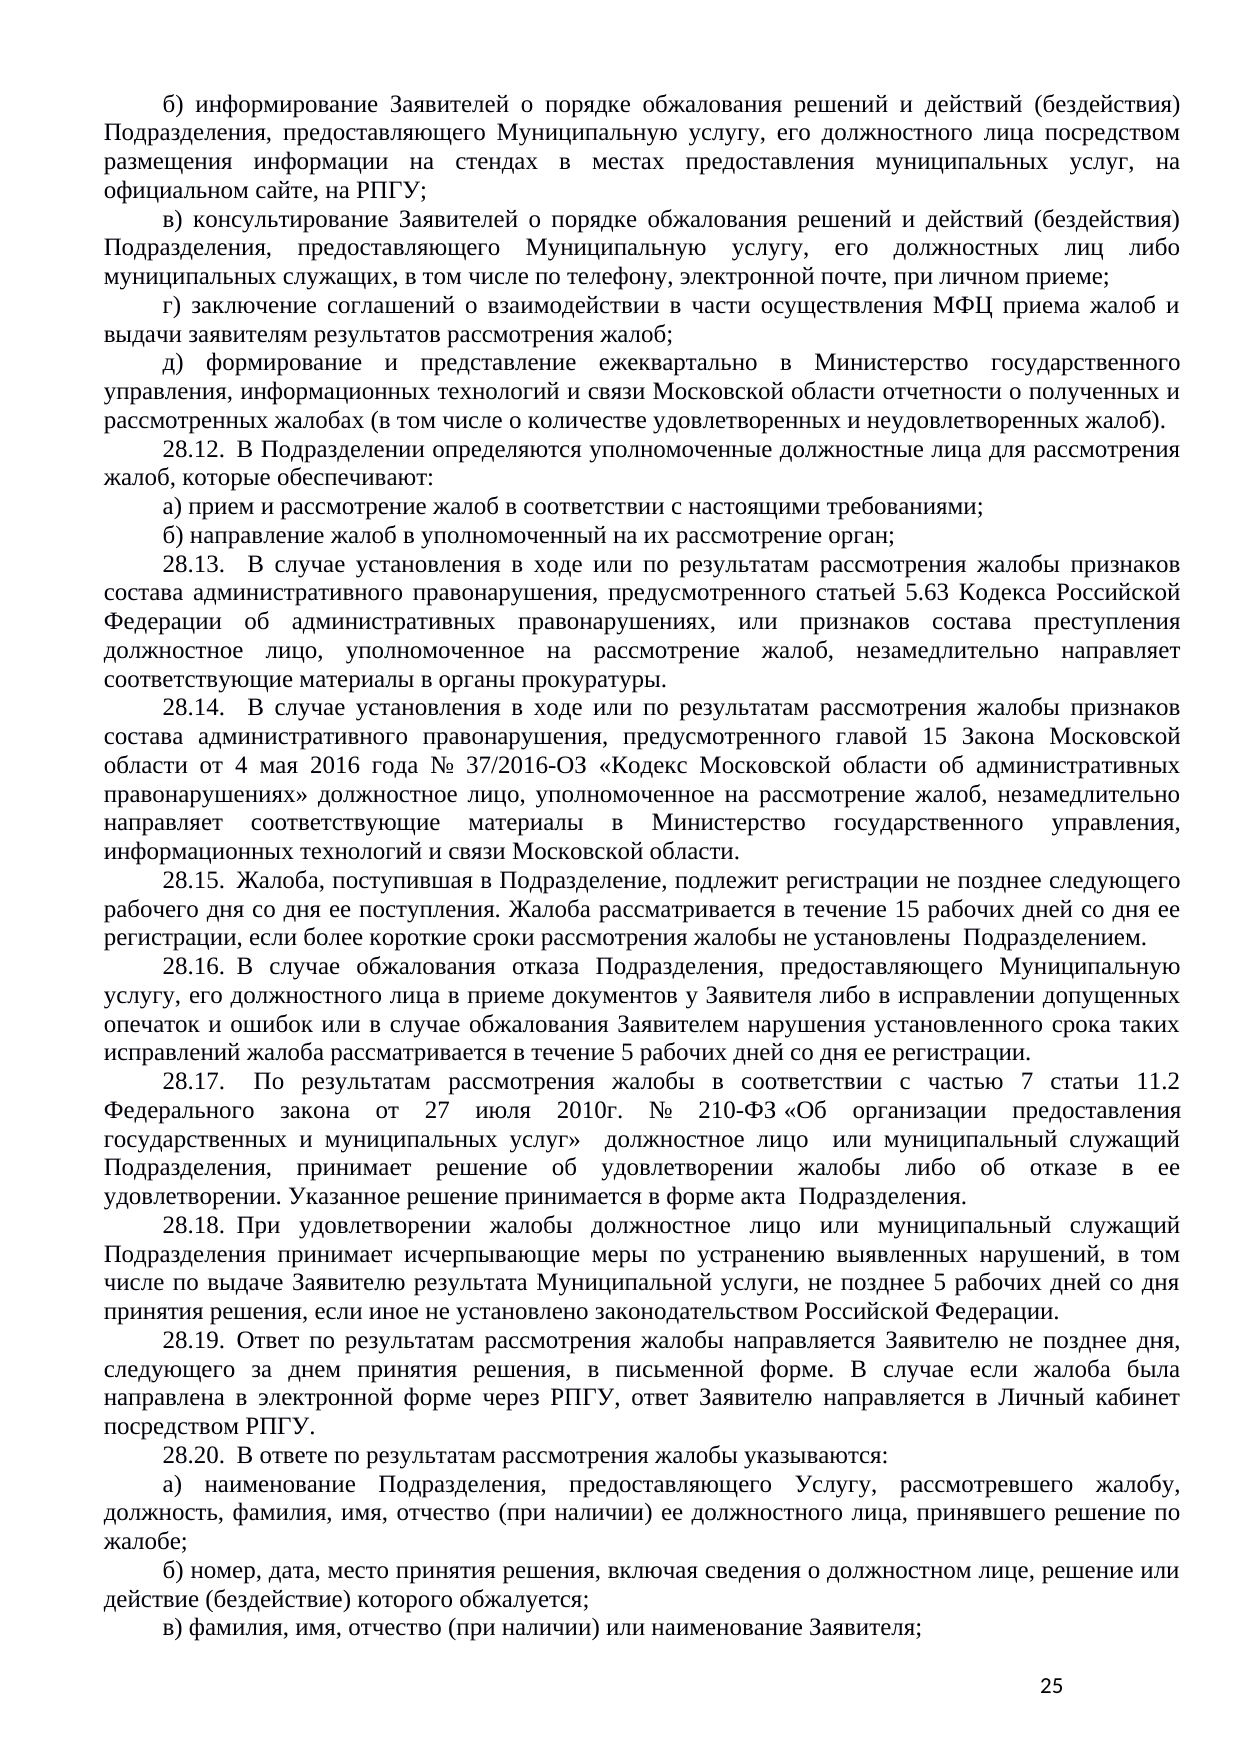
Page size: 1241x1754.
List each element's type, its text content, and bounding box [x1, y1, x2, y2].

list Жалоба, поступившая в Подразделение, подлежит регистрации не позднее следующего рабочего дня со дня ее поступления. Жалоба рассматривается в течение 15 рабочих дней со дня ее регистрации, если более короткие сроки рассмотрения жалобы не установлены Подразделением. [103, 865, 1181, 951]
list В случае установления в ходе или по результатам рассмотрения жалобы признаков состава административного правонарушения, предусмотренного статьей 5.63 Кодекса Российской Федерации об административных правонарушениях, или признаков состава преступления должностное лицо, уполномоченное на рассмотрение жалоб, незамедлительно направляет соответствующие материалы в органы прокуратуры. [103, 549, 1181, 692]
text а) прием и рассмотрение жалоб в соответствии с настоящими требованиями; [103, 491, 1181, 520]
list В случае обжалования отказа Подразделения, предоставляющего Муниципальную услугу, его должностного лица в приеме документов у Заявителя либо в исправлении допущенных опечаток и ошибок или в случае обжалования Заявителем нарушения установленного срока таких исправлений жалоба рассматривается в течение 5 рабочих дней со дня ее регистрации. [103, 951, 1181, 1066]
list В случае установления в ходе или по результатам рассмотрения жалобы признаков состава административного правонарушения, предусмотренного главой 15 Закона Московской области от 4 мая 2016 года № 37/2016-ОЗ «Кодекс Московской области об административных правонарушениях» должностное лицо, уполномоченное на рассмотрение жалоб, незамедлительно направляет соответствующие материалы в Министерство государственного управления, информационных технологий и связи Московской области. [103, 692, 1181, 865]
list По результатам рассмотрения жалобы в соответствии с частью 7 статьи 11.2 Федерального закона от 27 июля 2010г. № 210-ФЗ «Об организации предоставления государственных и муниципальных услуг» должностное лицо или муниципальный служащий Подразделения, принимает решение об удовлетворении жалобы либо об отказе в ее удовлетворении. Указанное решение принимается в форме акта Подразделения. [103, 1066, 1181, 1210]
text б) информирование Заявителей о порядке обжалования решений и действий (бездействия) Подразделения, предоставляющего Муниципальную услугу, его должностного лица посредством размещения информации на стендах в местах предоставления муниципальных услуг, на официальном сайте, на РПГУ; [103, 89, 1181, 204]
list При удовлетворении жалобы должностное лицо или муниципальный служащий Подразделения принимает исчерпывающие меры по устранению выявленных нарушений, в том числе по выдаче Заявителю результата Муниципальной услуги, не позднее 5 рабочих дней со дня принятия решения, если иное не установлено законодательством Российской Федерации. [103, 1210, 1181, 1325]
list В ответе по результатам рассмотрения жалобы указываются: [103, 1440, 1181, 1469]
list В Подразделении определяются уполномоченные должностные лица для рассмотрения жалоб, которые обеспечивают: [103, 434, 1181, 491]
text д) формирование и представление ежеквартально в Министерство государственного управления, информационных технологий и связи Московской области отчетности о полученных и рассмотренных жалобах (в том числе о количестве удовлетворенных и неудовлетворенных жалоб). [103, 347, 1181, 434]
list Ответ по результатам рассмотрения жалобы направляется Заявителю не позднее дня, следующего за днем принятия решения, в письменной форме. В случае если жалоба была направлена в электронной форме через РПГУ, ответ Заявителю направляется в Личный кабинет посредством РПГУ. [103, 1325, 1181, 1440]
text в) консультирование Заявителей о порядке обжалования решений и действий (бездействия) Подразделения, предоставляющего Муниципальную услугу, его должностных лиц либо муниципальных служащих, в том числе по телефону, электронной почте, при личном приеме; [103, 204, 1181, 290]
text б) направление жалоб в уполномоченный на их рассмотрение орган; [103, 520, 1181, 549]
text а) наименование Подразделения, предоставляющего Услугу, рассмотревшего жалобу, должность, фамилия, имя, отчество (при наличии) ее должностного лица, принявшего решение по жалобе; [103, 1469, 1181, 1555]
text г) заключение соглашений о взаимодействии в части осуществления МФЦ приема жалоб и выдачи заявителям результатов рассмотрения жалоб; [103, 290, 1181, 347]
text в) фамилия, имя, отчество (при наличии) или наименование Заявителя; [103, 1612, 1181, 1641]
text б) номер, дата, место принятия решения, включая сведения о должностном лице, решение или действие (бездействие) которого обжалуется; [103, 1555, 1181, 1612]
